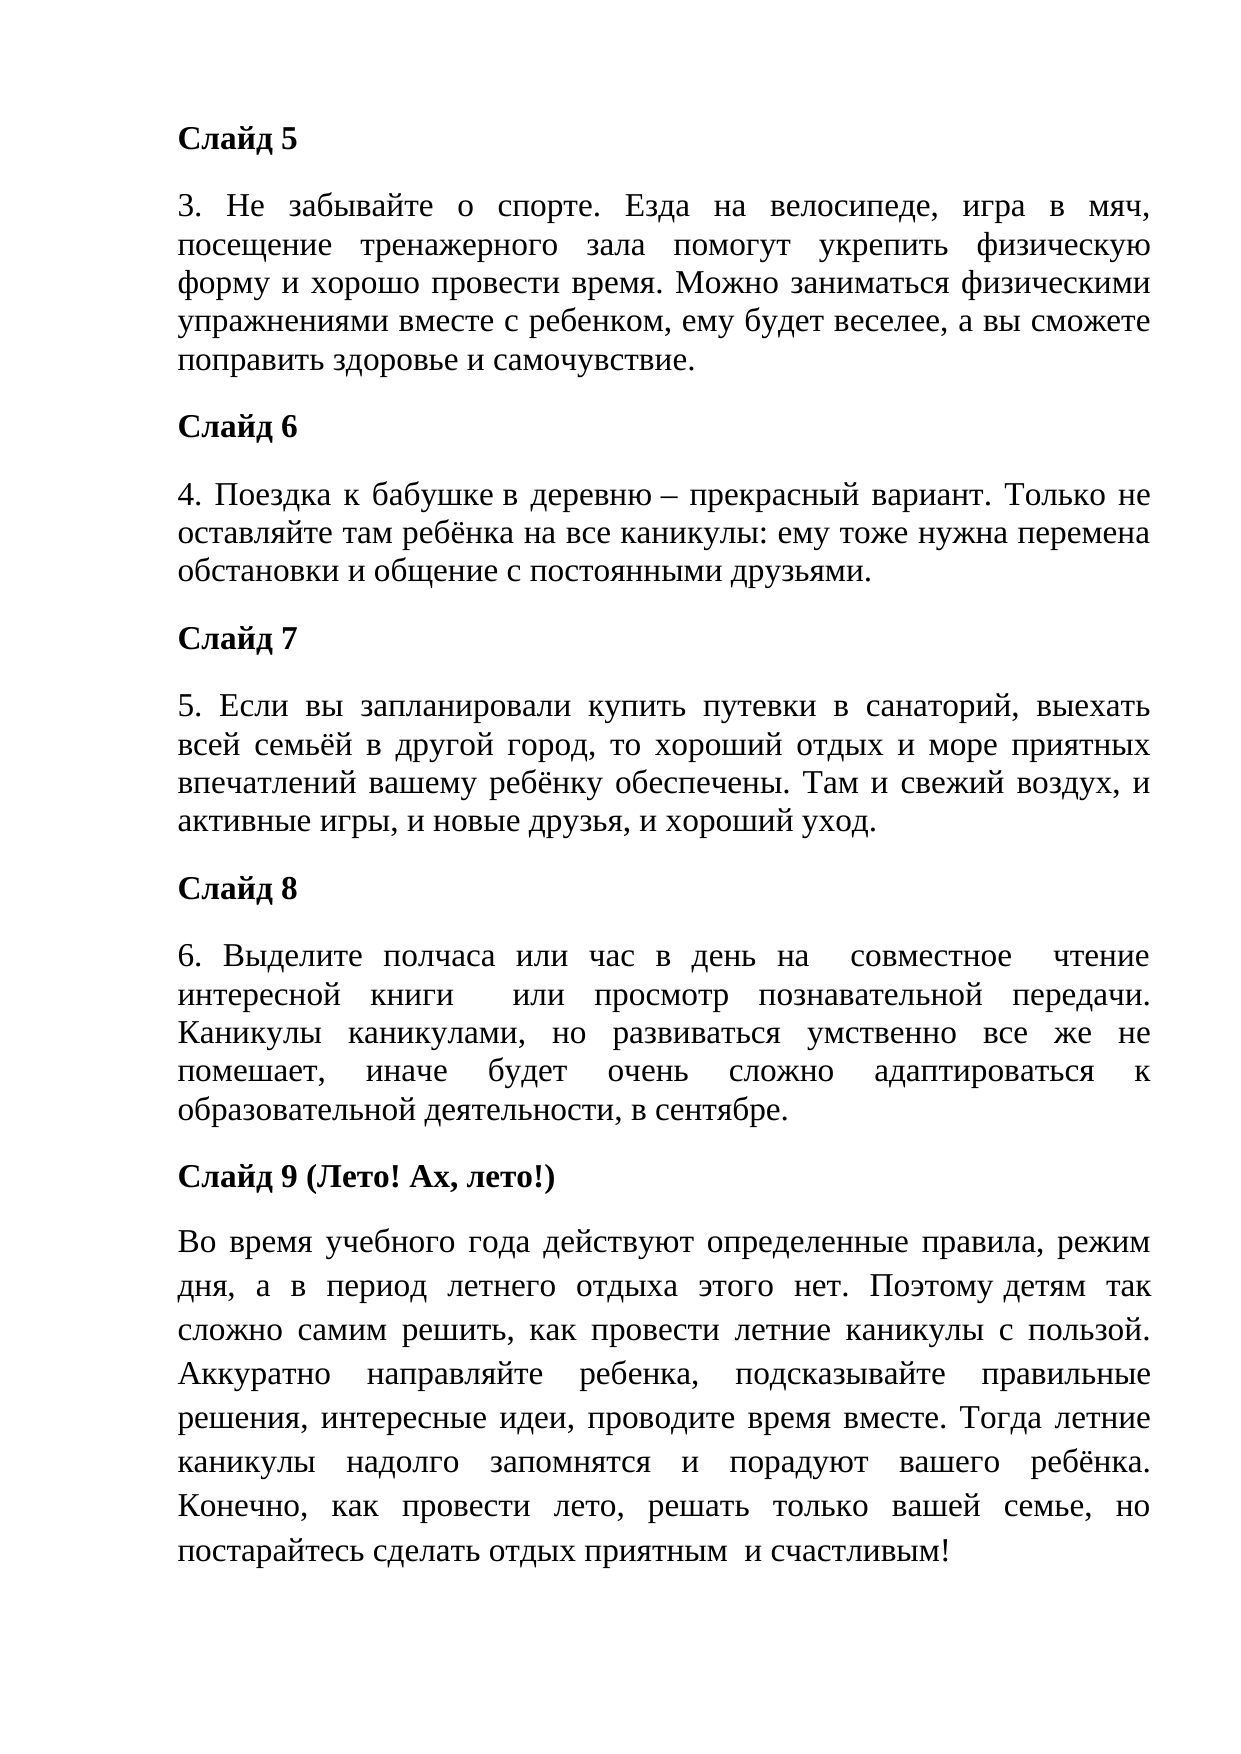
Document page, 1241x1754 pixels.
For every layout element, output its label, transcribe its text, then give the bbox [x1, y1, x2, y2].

text Слайд 6 [177, 406, 1152, 445]
text 3. Не забывайте о спорте. Езда на велосипеде, игра в мяч, посещение тренажерного зала помогут укрепить физическую форму и хорошо провести время. Можно заниматься физическими упражнениями вместе с ребенком, ему будет веселее, а вы сможете поправить здоровье и самочувствие. [177, 186, 1152, 377]
text 6. Выделите полчаса или час в день на совместное чтение интересной книги или просмотр познавательной передачи. Каникулы каникулами, но развиваться умственно все же не помешает, иначе будет очень сложно адаптироваться к образовательной деятельности, в сентябре. [177, 936, 1152, 1127]
text Во время учебного года действуют определенные правила, режим дня, а в период летнего отдыха этого нет. Поэтому детям так сложно самим решить, как провести летние каникулы с пользой. Аккуратно направляйте ребенка, подсказывайте правильные решения, интересные идеи, проводите время вместе. Тогда летние каникулы надолго запомнятся и порадуют вашего ребёнка. Конечно, как провести лето, решать только вашей семье, но постарайтесь сделать отдых приятным и счастливым! [177, 1221, 1152, 1568]
text Слайд 9 (Лето! Ах, лето!) [177, 1156, 1152, 1195]
text Слайд 8 [177, 868, 1152, 906]
text Слайд 7 [177, 618, 1152, 656]
text 4. Поездка к бабушке в деревню – прекрасный вариант. Только не оставляйте там ребёнка на все каникулы: ему тоже нужна перемена обстановки и общение с постоянными друзьями. [177, 474, 1152, 589]
text Слайд 5 [177, 118, 1152, 156]
text 5. Если вы запланировали купить путевки в санаторий, выехать всей семьёй в другой город, то хороший отдых и море приятных впечатлений вашему ребёнку обеспечены. Там и свежий воздух, и активные игры, и новые друзья, и хороший уход. [177, 686, 1152, 839]
